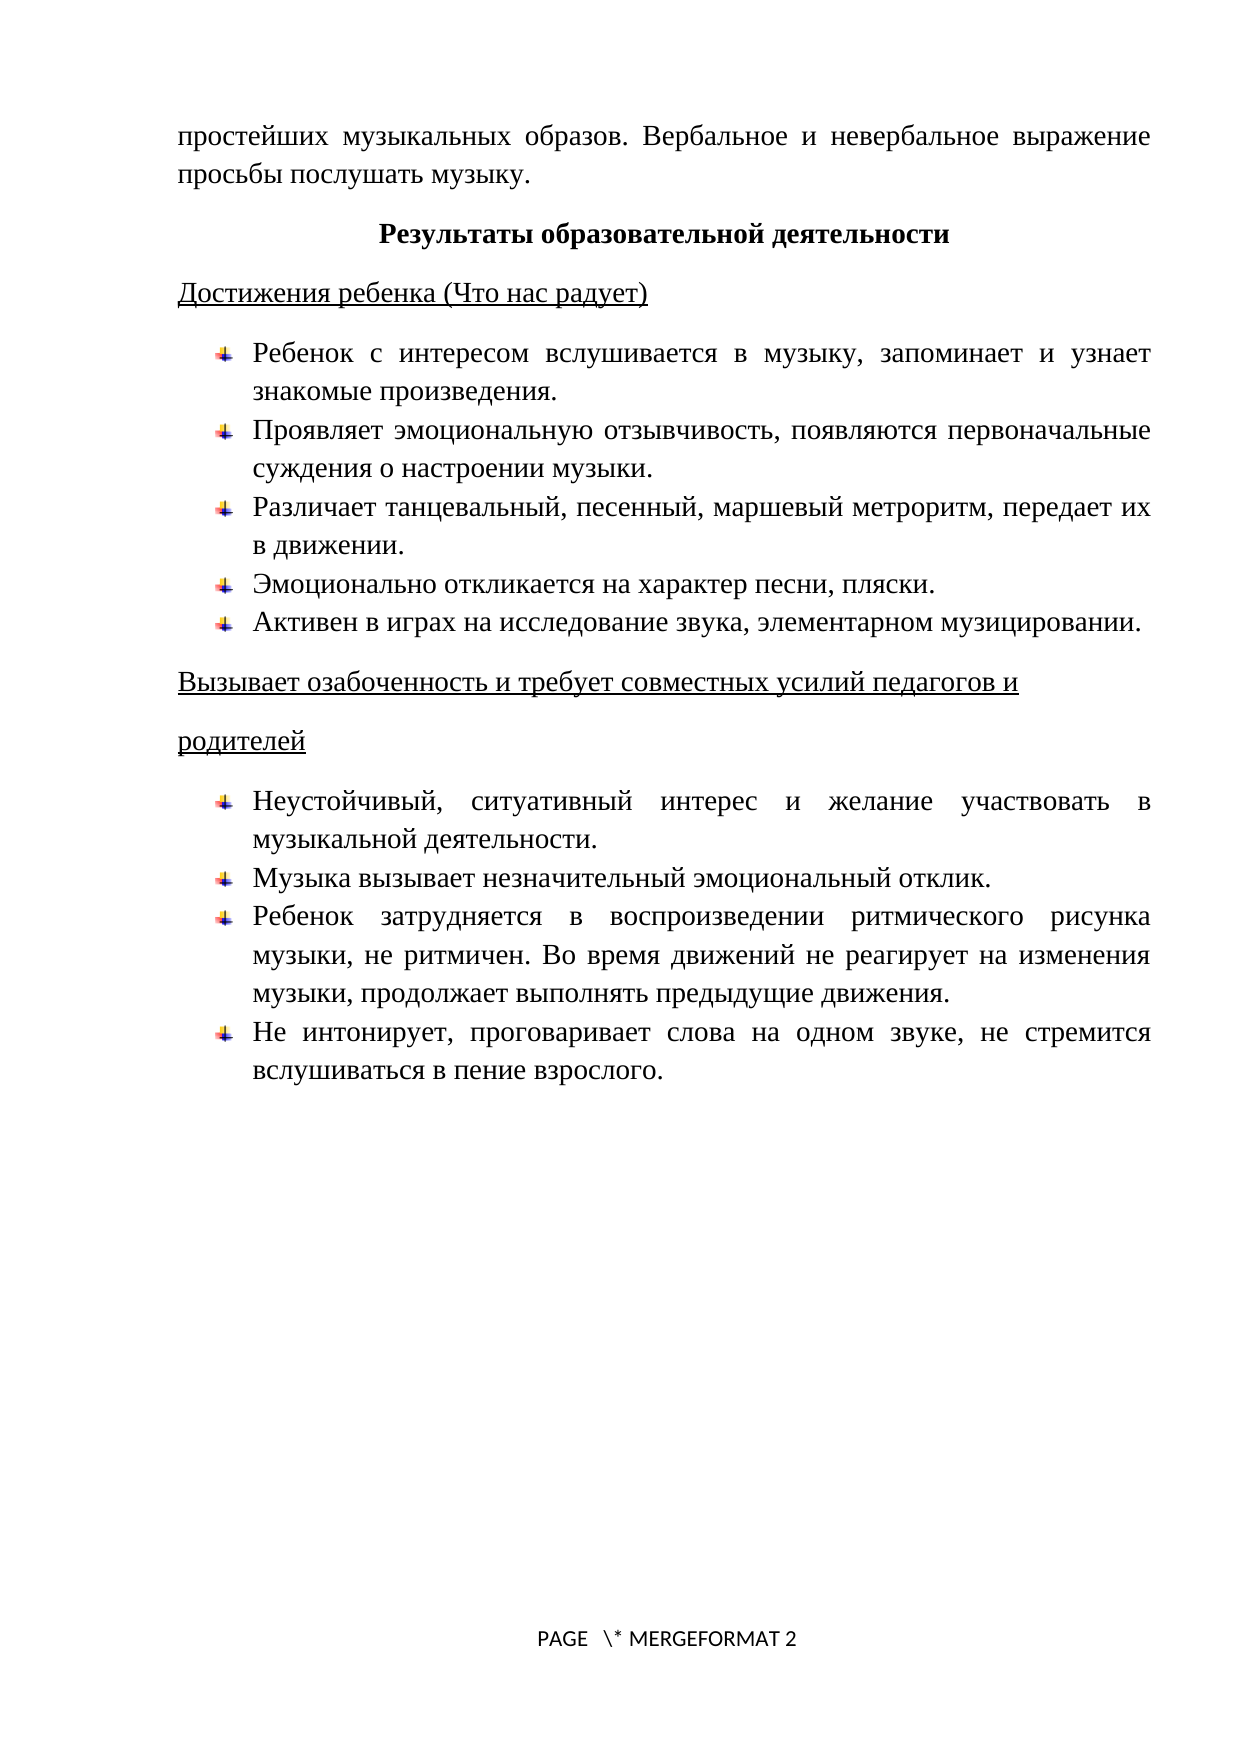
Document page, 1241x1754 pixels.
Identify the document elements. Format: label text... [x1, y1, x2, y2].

list Музыка вызывает незначительный эмоциональный отклик. [215, 860, 1152, 893]
picture [215, 870, 233, 887]
picture [215, 345, 233, 362]
list Неустойчивый, ситуативный интерес и желание участвовать в музыкальной деятельности. [215, 783, 1152, 855]
picture [215, 909, 233, 926]
text Результаты образовательной деятельности [177, 216, 1152, 249]
text Вызывает озабоченность и требует совместных усилий педагогов и [177, 664, 1152, 697]
list Ребенок с интересом вслушивается в музыку, запоминает и узнает знакомые произведения. [215, 335, 1152, 407]
picture [215, 615, 233, 632]
list Проявляет эмоциональную отзывчивость, появляются первоначальные суждения о настроении музыки. [215, 412, 1152, 484]
picture [215, 1024, 233, 1042]
list Различает танцевальный, песенный, маршевый метроритм, передает их в движении. [215, 489, 1152, 561]
list Эмоционально откликается на характер песни, пляски. [215, 566, 1152, 599]
text родителей [177, 723, 1152, 757]
text Достижения ребенка (Что нас радует) [177, 275, 1152, 309]
picture [215, 576, 233, 594]
list Активен в играх на исследование звука, элементарном музицировании. [215, 604, 1152, 638]
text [177, 118, 1152, 190]
picture [215, 422, 233, 440]
picture [215, 499, 233, 517]
picture [215, 793, 233, 810]
list Ребенок затрудняется в воспроизведении ритмического рисунка музыки, не ритмичен. Во время движений не реагирует на изменения музыки, продолжает выполнять предыдущие движения. [215, 898, 1152, 1009]
list Не интонирует, проговаривает слова на одном звуке, не стремится вслушиваться в пение взрослого. [215, 1014, 1152, 1086]
